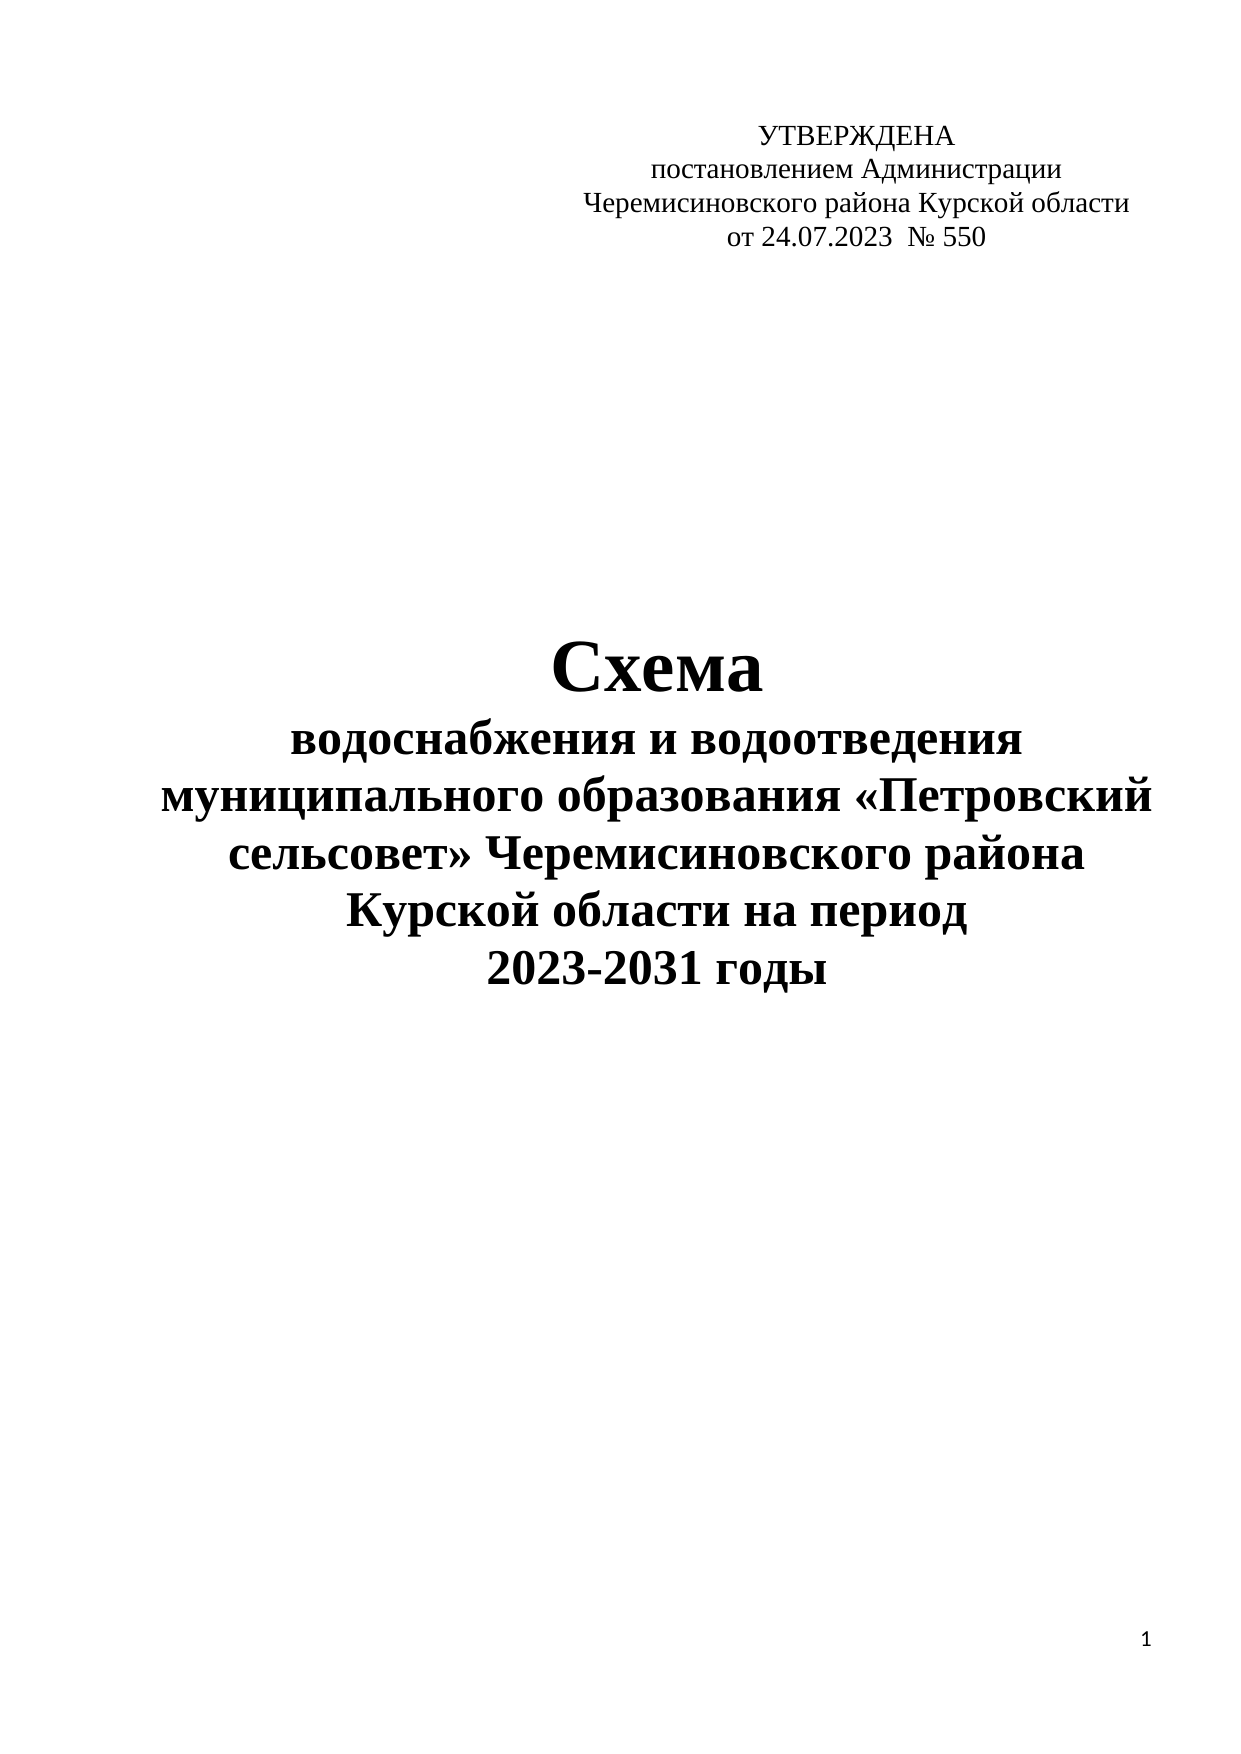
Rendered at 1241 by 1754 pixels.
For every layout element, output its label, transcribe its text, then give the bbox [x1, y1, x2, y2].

subtitle Схема [148, 621, 1166, 707]
text 2023-2031 годы [148, 937, 1166, 995]
text УТВЕРЖДЕНА [561, 118, 1152, 152]
text водоснабжения и водоотведения муниципального образования «Петровский сельсовет» Черемисиновского района Курской области на период [148, 707, 1166, 937]
text от 24.07.2023 № 550 [561, 219, 1152, 252]
text постановлением Администрации Черемисиновского района Курской области [561, 152, 1152, 219]
